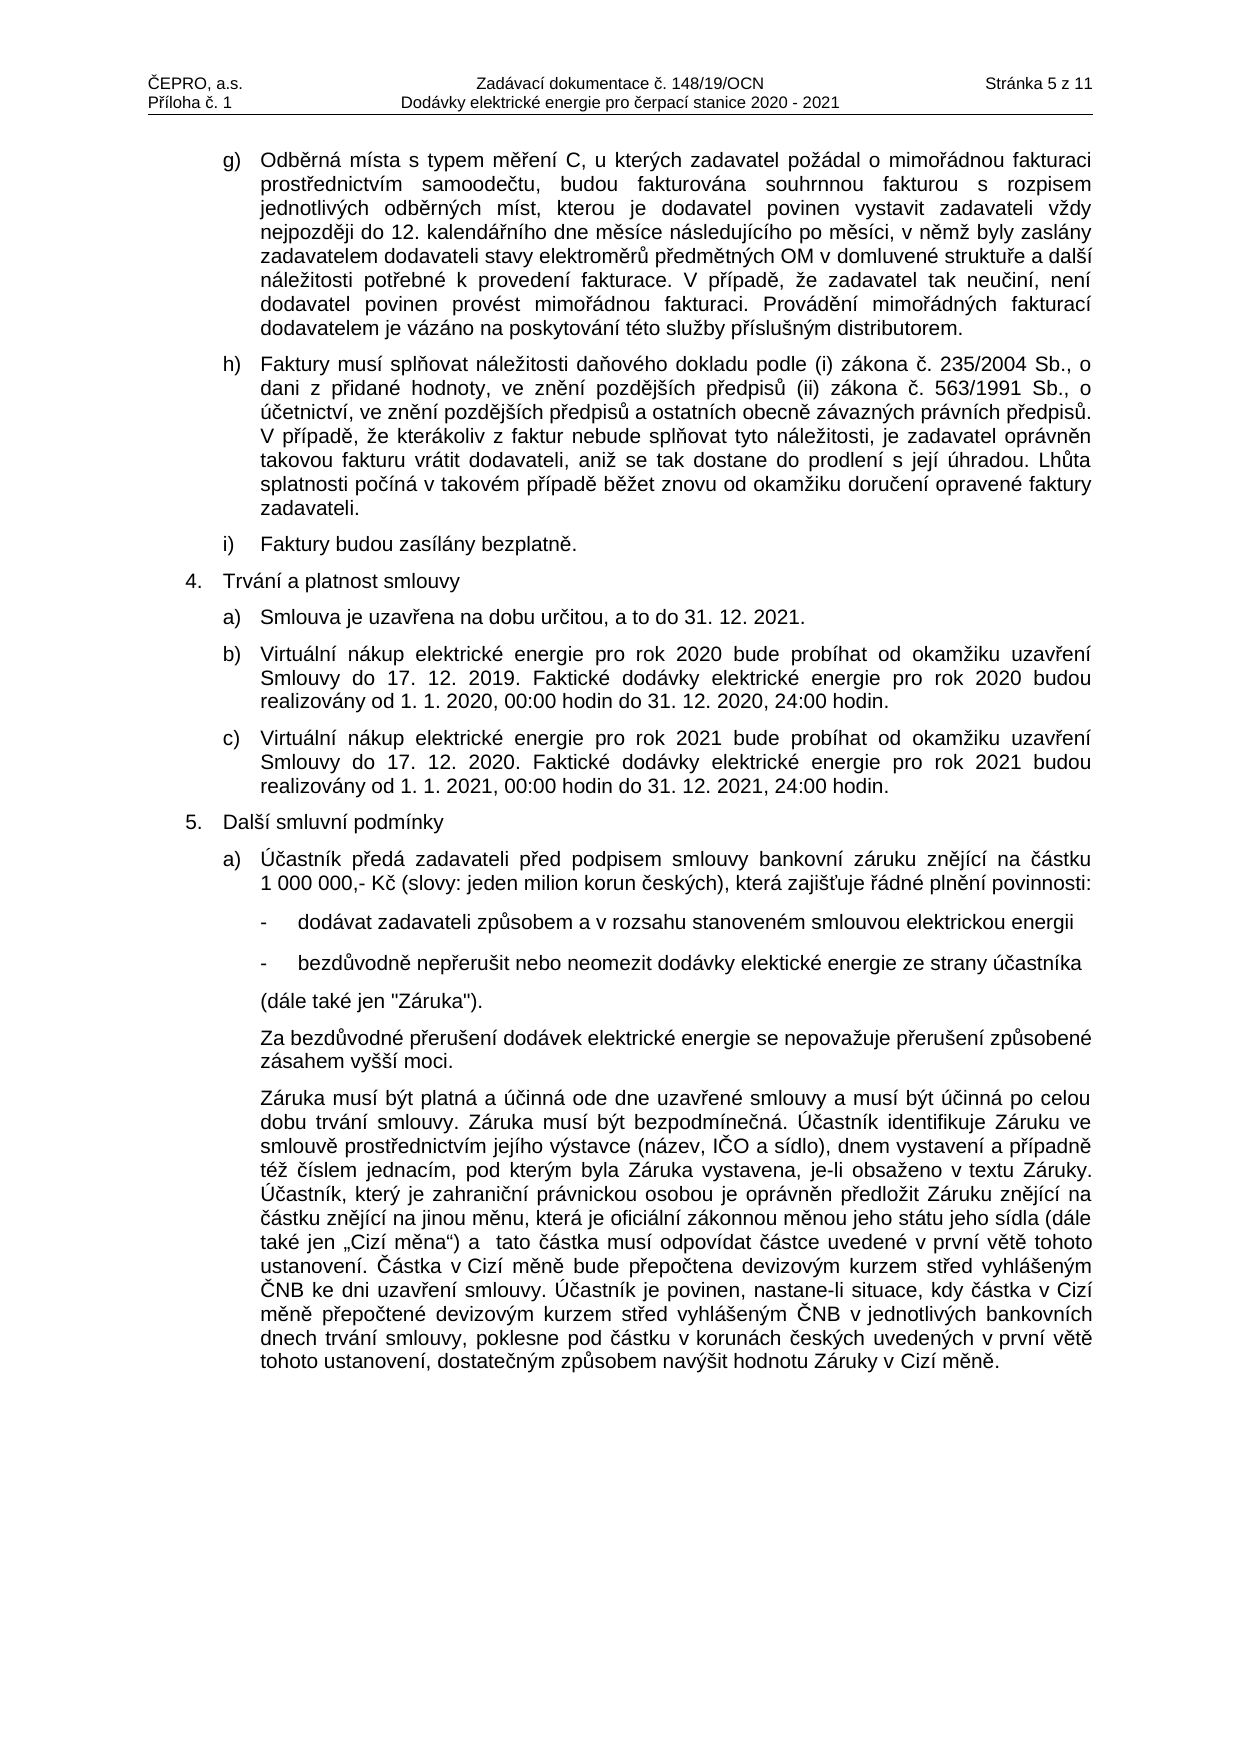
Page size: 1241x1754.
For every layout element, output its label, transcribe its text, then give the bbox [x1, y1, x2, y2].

list Odběrná místa s typem měření C, u kterých zadavatel požádal o mimořádnou fakturaci prostřednictvím samoodečtu, budou fakturována souhrnnou fakturou s rozpisem jednotlivých odběrných míst, kterou je dodavatel povinen vystavit zadavateli vždy nejpozději do 12. kalendářního dne měsíce následujícího po měsíci, v němž byly zaslány zadavatelem dodavateli stavy elektroměrů předmětných OM v domluvené struktuře a další náležitosti potřebné k provedení fakturace. V případě, že zadavatel tak neučiní, není dodavatel povinen provést mimořádnou fakturaci. Provádění mimořádných fakturací dodavatelem je vázáno na poskytování této služby příslušným distributorem. [223, 148, 1093, 339]
list Účastník předá zadavateli před podpisem smlouvy bankovní záruku znějící na částku 1 000 000,- Kč (slovy: jeden milion korun českých), která zajišťuje řádné plnění povinnosti: [223, 847, 1093, 894]
list Záruka musí být platná a účinná ode dne uzavřené smlouvy a musí být účinná po celou dobu trvání smlouvy. Záruka musí být bezpodmínečná. Účastník identifikuje Záruku ve smlouvě prostřednictvím jejího výstavce (název, IČO a sídlo), dnem vystavení a případně též číslem jednacím, pod kterým byla Záruka vystavena, je-li obsaženo v textu Záruky. Účastník, který je zahraniční právnickou osobou je oprávněn předložit Záruku znějící na částku znějící na jinou měnu, která je oficiální zákonnou měnou jeho státu jeho sídla (dále také jen „Cizí měna“) a tato částka musí odpovídat částce uvedené v první větě tohoto ustanovení. Částka v Cizí měně bude přepočtena devizovým kurzem střed vyhlášeným ČNB ke dni uzavření smlouvy. Účastník je povinen, nastane-li situace, kdy částka v Cizí měně přepočtené devizovým kurzem střed vyhlášeným ČNB v jednotlivých bankovních dnech trvání smlouvy, poklesne pod částku v korunách českých uvedených v první větě tohoto ustanovení, dostatečným způsobem navýšit hodnotu Záruky v Cizí měně. [260, 1086, 1093, 1373]
list Virtuální nákup elektrické energie pro rok 2021 bude probíhat od okamžiku uzavření Smlouvy do 17. 12. 2020. Faktické dodávky elektrické energie pro rok 2021 budou realizovány od 1. 1. 2021, 00:00 hodin do 31. 12. 2021, 24:00 hodin. [223, 726, 1093, 798]
list Za bezdůvodné přerušení dodávek elektrické energie se nepovažuje přerušení způsobené zásahem vyšší moci. [260, 1025, 1093, 1073]
list dodávat zadavateli způsobem a v rozsahu stanoveném smlouvou elektrickou energii [260, 907, 1093, 935]
list Virtuální nákup elektrické energie pro rok 2020 bude probíhat od okamžiku uzavření Smlouvy do 17. 12. 2019. Faktické dodávky elektrické energie pro rok 2020 budou realizovány od 1. 1. 2020, 00:00 hodin do 31. 12. 2020, 24:00 hodin. [223, 641, 1093, 713]
list Faktury budou zasílány bezplatně. [223, 532, 1093, 556]
list Smlouva je uzavřena na dobu určitou, a to do 31. 12. 2021. [223, 605, 1093, 629]
list bezdůvodně nepřerušit nebo neomezit dodávky elektické energie ze strany účastníka [260, 948, 1093, 976]
list Trvání a platnost smlouvy [185, 568, 1093, 592]
list (dále také jen "Záruka"). [260, 989, 1093, 1013]
list Faktury musí splňovat náležitosti daňového dokladu podle (i) zákona č. 235/2004 Sb., o dani z přidané hodnoty, ve znění pozdějších předpisů (ii) zákona č. 563/1991 Sb., o účetnictví, ve znění pozdějších předpisů a ostatních obecně závazných právních předpisů. V případě, že kterákoliv z faktur nebude splňovat tyto náležitosti, je zadavatel oprávněn takovou fakturu vrátit dodavateli, aniž se tak dostane do prodlení s její úhradou. Lhůta splatnosti počíná v takovém případě běžet znovu od okamžiku doručení opravené faktury zadavateli. [223, 352, 1093, 519]
list Další smluvní podmínky [185, 810, 1093, 834]
